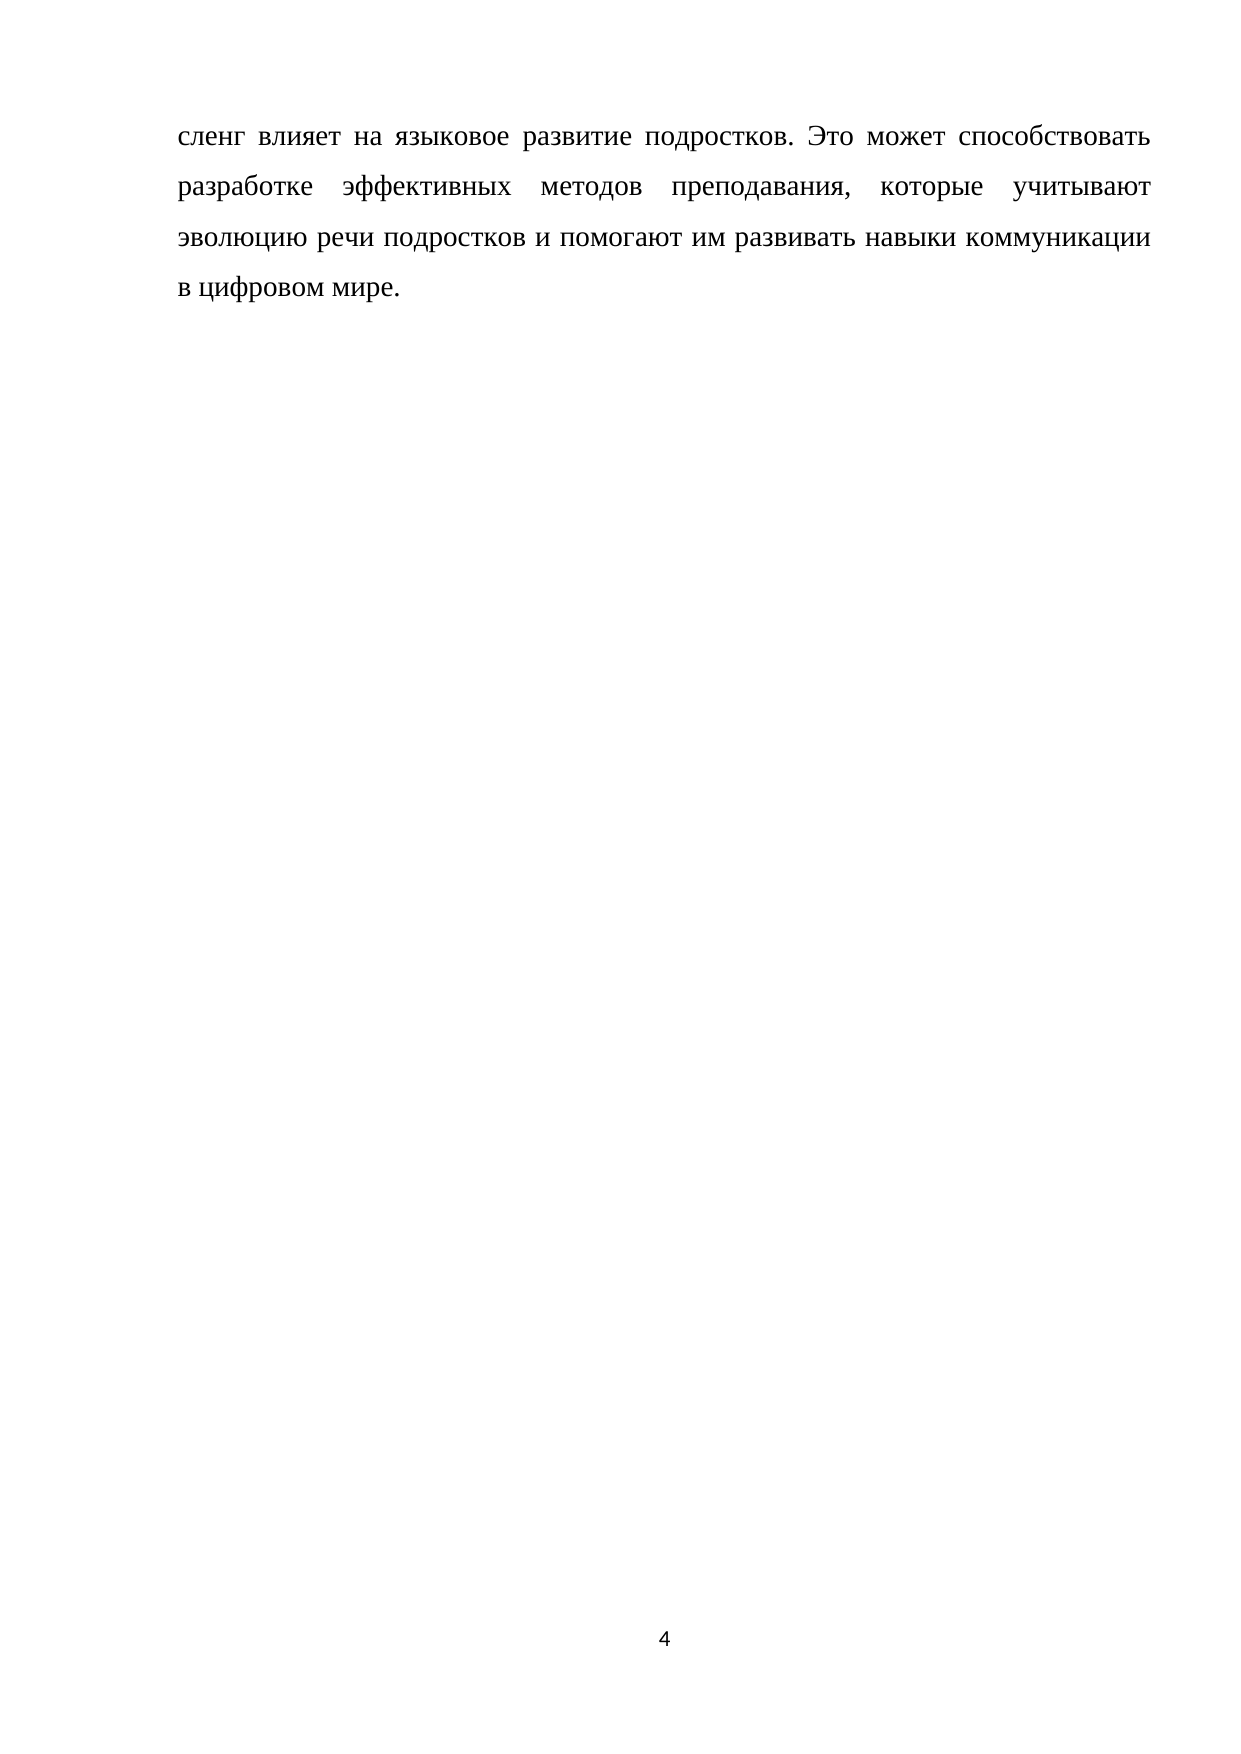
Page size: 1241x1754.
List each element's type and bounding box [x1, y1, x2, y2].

text [177, 118, 1152, 303]
